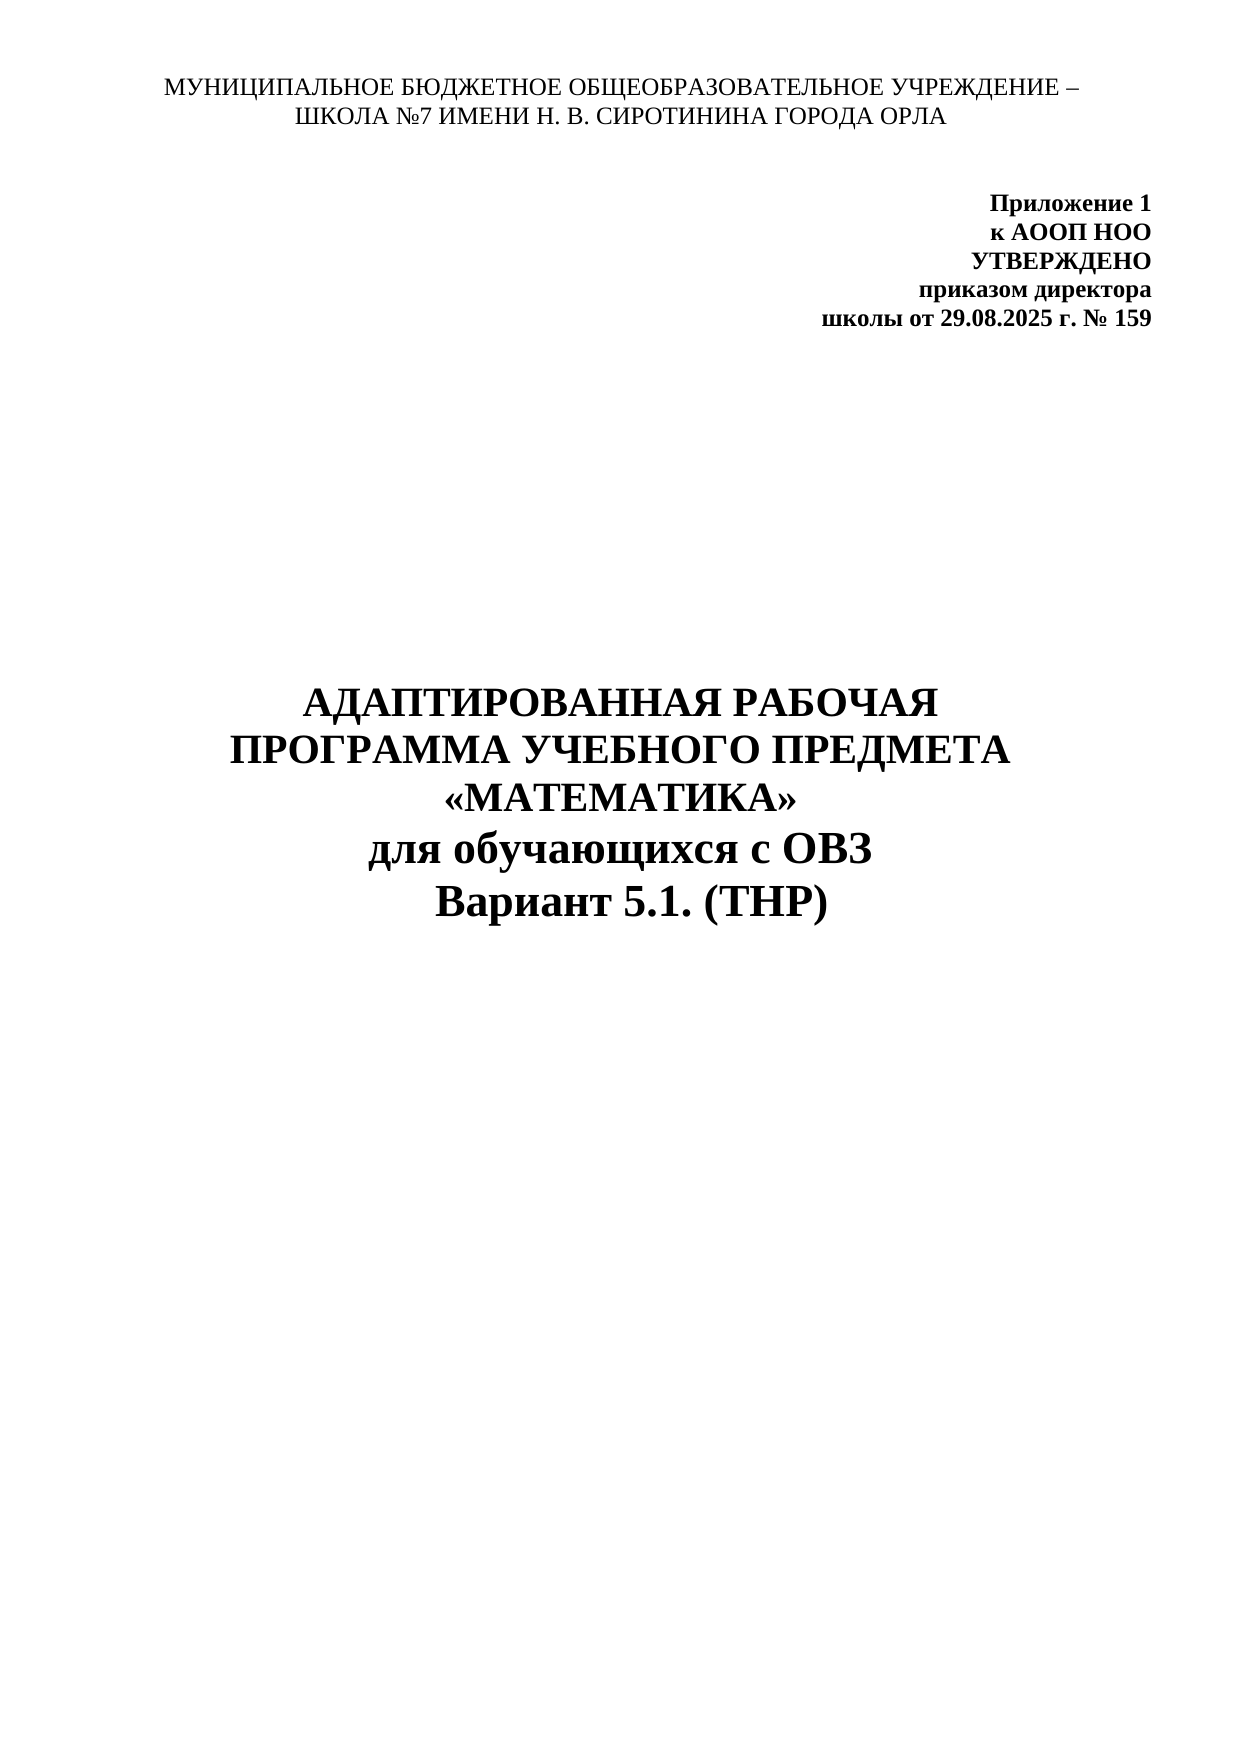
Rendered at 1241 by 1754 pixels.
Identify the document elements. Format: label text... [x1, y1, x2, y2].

title «МАТЕМАТИКА» [174, 773, 1067, 821]
text для обучающихся с ОВЗ [88, 821, 1152, 873]
text Вариант 5.1. (ТНР) [88, 873, 1152, 926]
text школы от 29.08.2025 г. № 159 [88, 303, 1152, 332]
text УТВЕРЖДЕНО [142, 246, 1152, 274]
text Приложение 1 [142, 188, 1152, 217]
text МУНИЦИПАЛЬНОЕ БЮДЖЕТНОЕ ОБЩЕОБРАЗОВАТЕЛЬНОЕ УЧРЕЖДЕНИЕ – ШКОЛА №7 ИМЕНИ Н. В. СИРОТИНИНА ГОРОДА ОРЛА [121, 72, 1121, 130]
title АДАПТИРОВАННАЯ РАБОЧАЯ ПРОГРАММА УЧЕБНОГО ПРЕДМЕТА [174, 677, 1067, 773]
text к АООП НОО [142, 217, 1152, 246]
text приказом директора [142, 274, 1152, 303]
